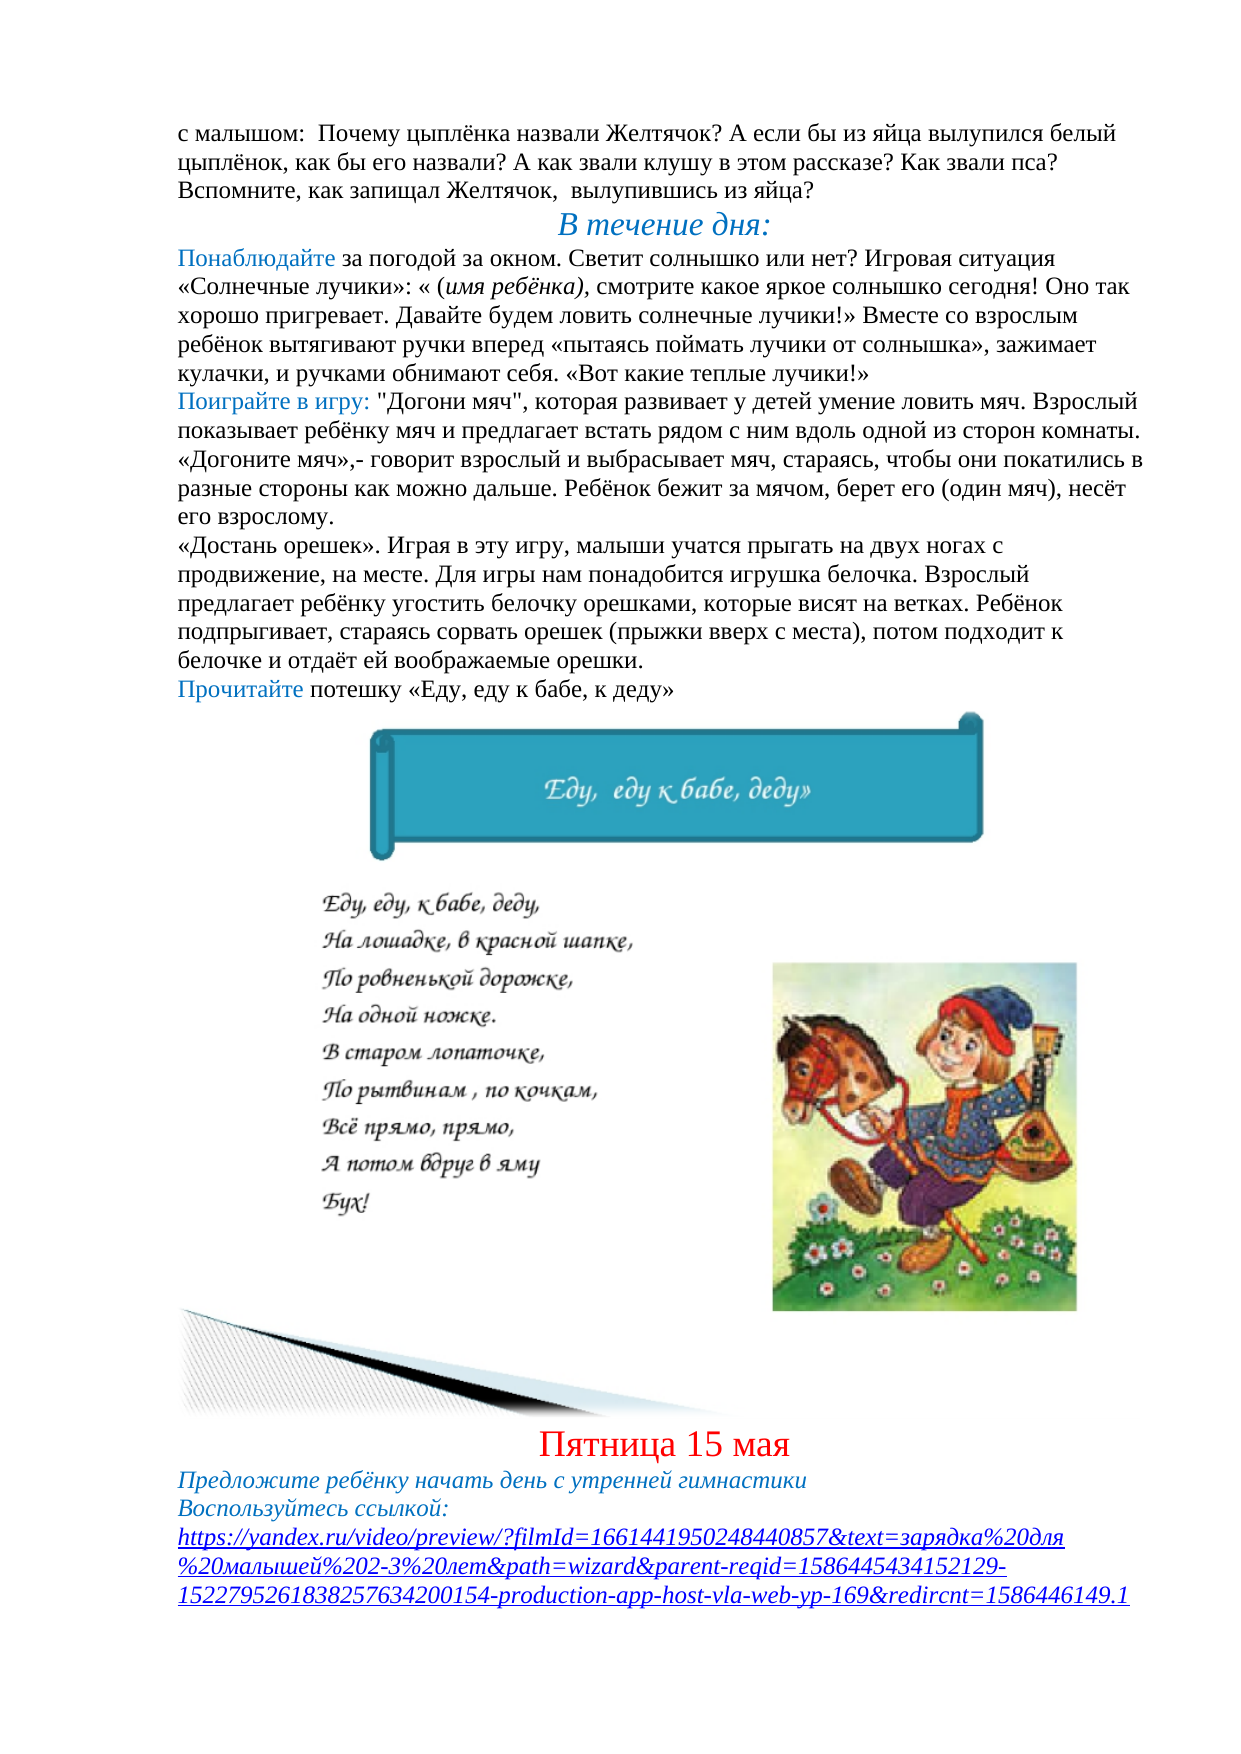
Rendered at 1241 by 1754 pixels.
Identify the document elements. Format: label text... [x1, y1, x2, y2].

text «Достань орешек». Играя в эту игру, малыши учатся прыгать на двух ногах с продвижение, на месте. Для игры нам понадобится игрушка белочка. Взрослый предлагает ребёнку угостить белочку орешками, которые висят на ветках. Ребёнок подпрыгивает, стараясь сорвать орешек (прыжки вверх с места), потом подходит к белочке и отдаёт ей воображаемые орешки. [177, 530, 1152, 674]
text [177, 118, 1152, 204]
text Пятница 15 мая [177, 1422, 1152, 1465]
text Понаблюдайте за погодой за окном. Светит солнышко или нет? Игровая ситуация «Солнечные лучики»: « (имя ребёнка), смотрите какое яркое солнышко сегодня! Оно так хорошо пригревает. Давайте будем ловить солнечные лучики!» Вместе со взрослым ребёнок вытягивают ручки вперед «пытаясь поймать лучики от солнышка», зажимает кулачки, и ручками обнимают себя. «Вот какие теплые лучики!» [177, 243, 1152, 386]
text Воспользуйтесь ссылкой: [177, 1493, 1152, 1522]
text https://yandex.ru/video/preview/?filmId=1661441950248440857&text=зарядка%20для%20малышей%202-3%20лет&path=wizard&parent-reqid=1586445434152129-1522795261838257634200154-production-app-host-vla-web-yp-169&redircnt=1586446149.1 [177, 1522, 1152, 1608]
text Прочитайте потешку «Еду, еду к бабе, к деду» [177, 674, 1152, 703]
text В течение дня: [177, 204, 1152, 243]
picture [193, 718, 1137, 1403]
text Поиграйте в игру: "Догони мяч", которая развивает у детей умение ловить мяч. Взрослый показывает ребёнку мяч и предлагает встать рядом с ним вдоль одной из сторон комнаты. «Догоните мяч»,- говорит взрослый и выбрасывает мяч, стараясь, чтобы они покатились в разные стороны как можно дальше. Ребёнок бежит за мячом, берет его (один мяч), несёт его взрослому. [177, 386, 1152, 530]
text Предложите ребёнку начать день с утренней гимнастики [177, 1465, 1152, 1493]
